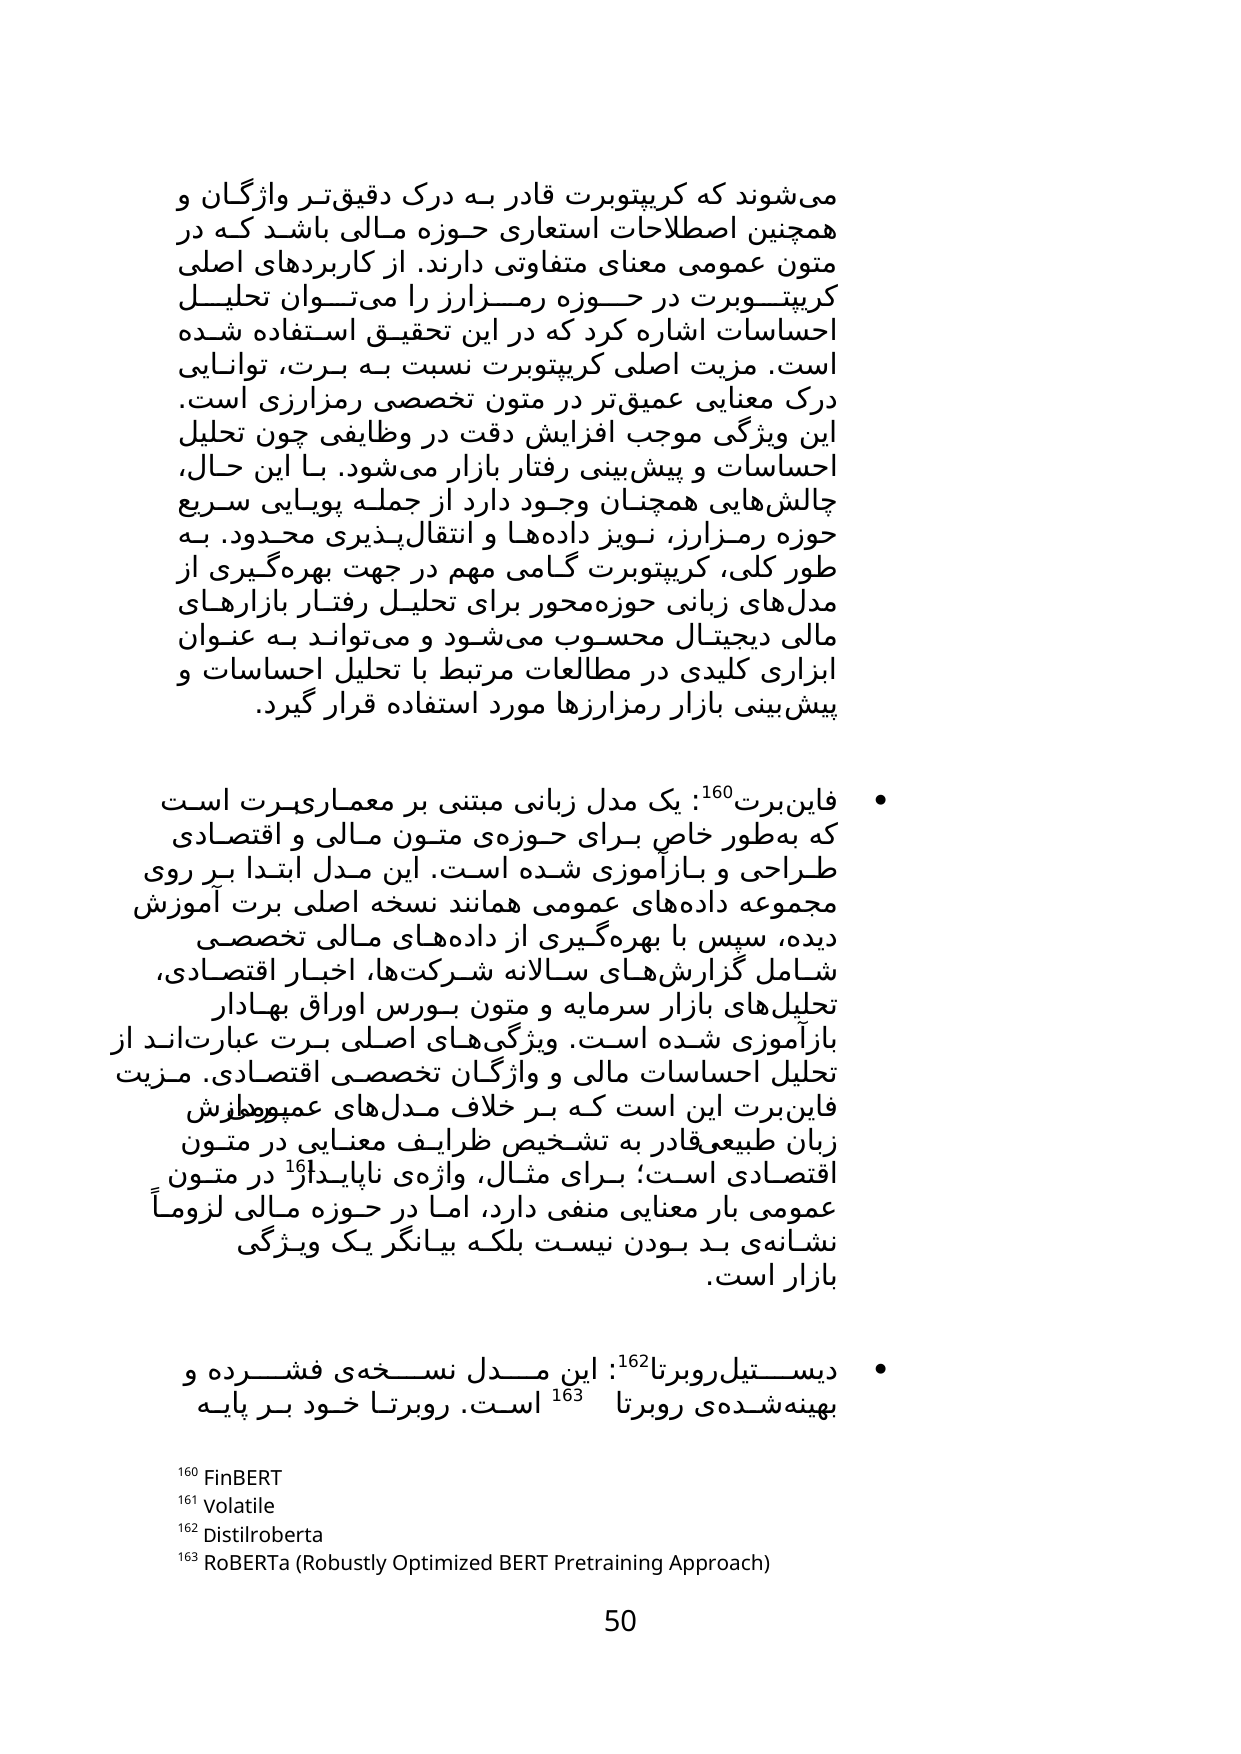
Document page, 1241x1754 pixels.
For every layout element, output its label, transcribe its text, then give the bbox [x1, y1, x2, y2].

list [177, 1352, 876, 1420]
list فاین‌برت: یک مدل زبانی مبتنی بر معماری برت است که به‌طور خاص برای حوزه‌ی متون مالی و اقتصادی طراحی و بازآموزی شده است. این مدل ابتدا بر روی مجموعه داده‌های عمومی همانند نسخه اصلی برت آموزش دیده، سپس با بهره‌گیری از داده‌های مالی تخصصی شامل گزارش‌های سالانه شرکت‌ها، اخبار اقتصادی، تحلیل‌های بازار سرمایه و متون بورس اوراق بهادار بازآموزی شده است. ویژگی‌های اصلی برت عبارت‌اند از تحلیل احساسات مالی و واژگان تخصصی اقتصادی. مزیت فاین‌برت این است که بر خلاف مدل‌های عمومی پردازش زبان طبیعی، قادر به تشخیص ظرایف معنایی در متون اقتصادی است؛ برای مثال، واژه‌ی ناپایدار در متون عمومی بار معنایی منفی دارد، اما در حوزه مالی لزوماً نشانه‌ی بد بودن نیست بلکه بیانگر یک ویژگی بازار است. [177, 783, 876, 1293]
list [177, 177, 876, 721]
